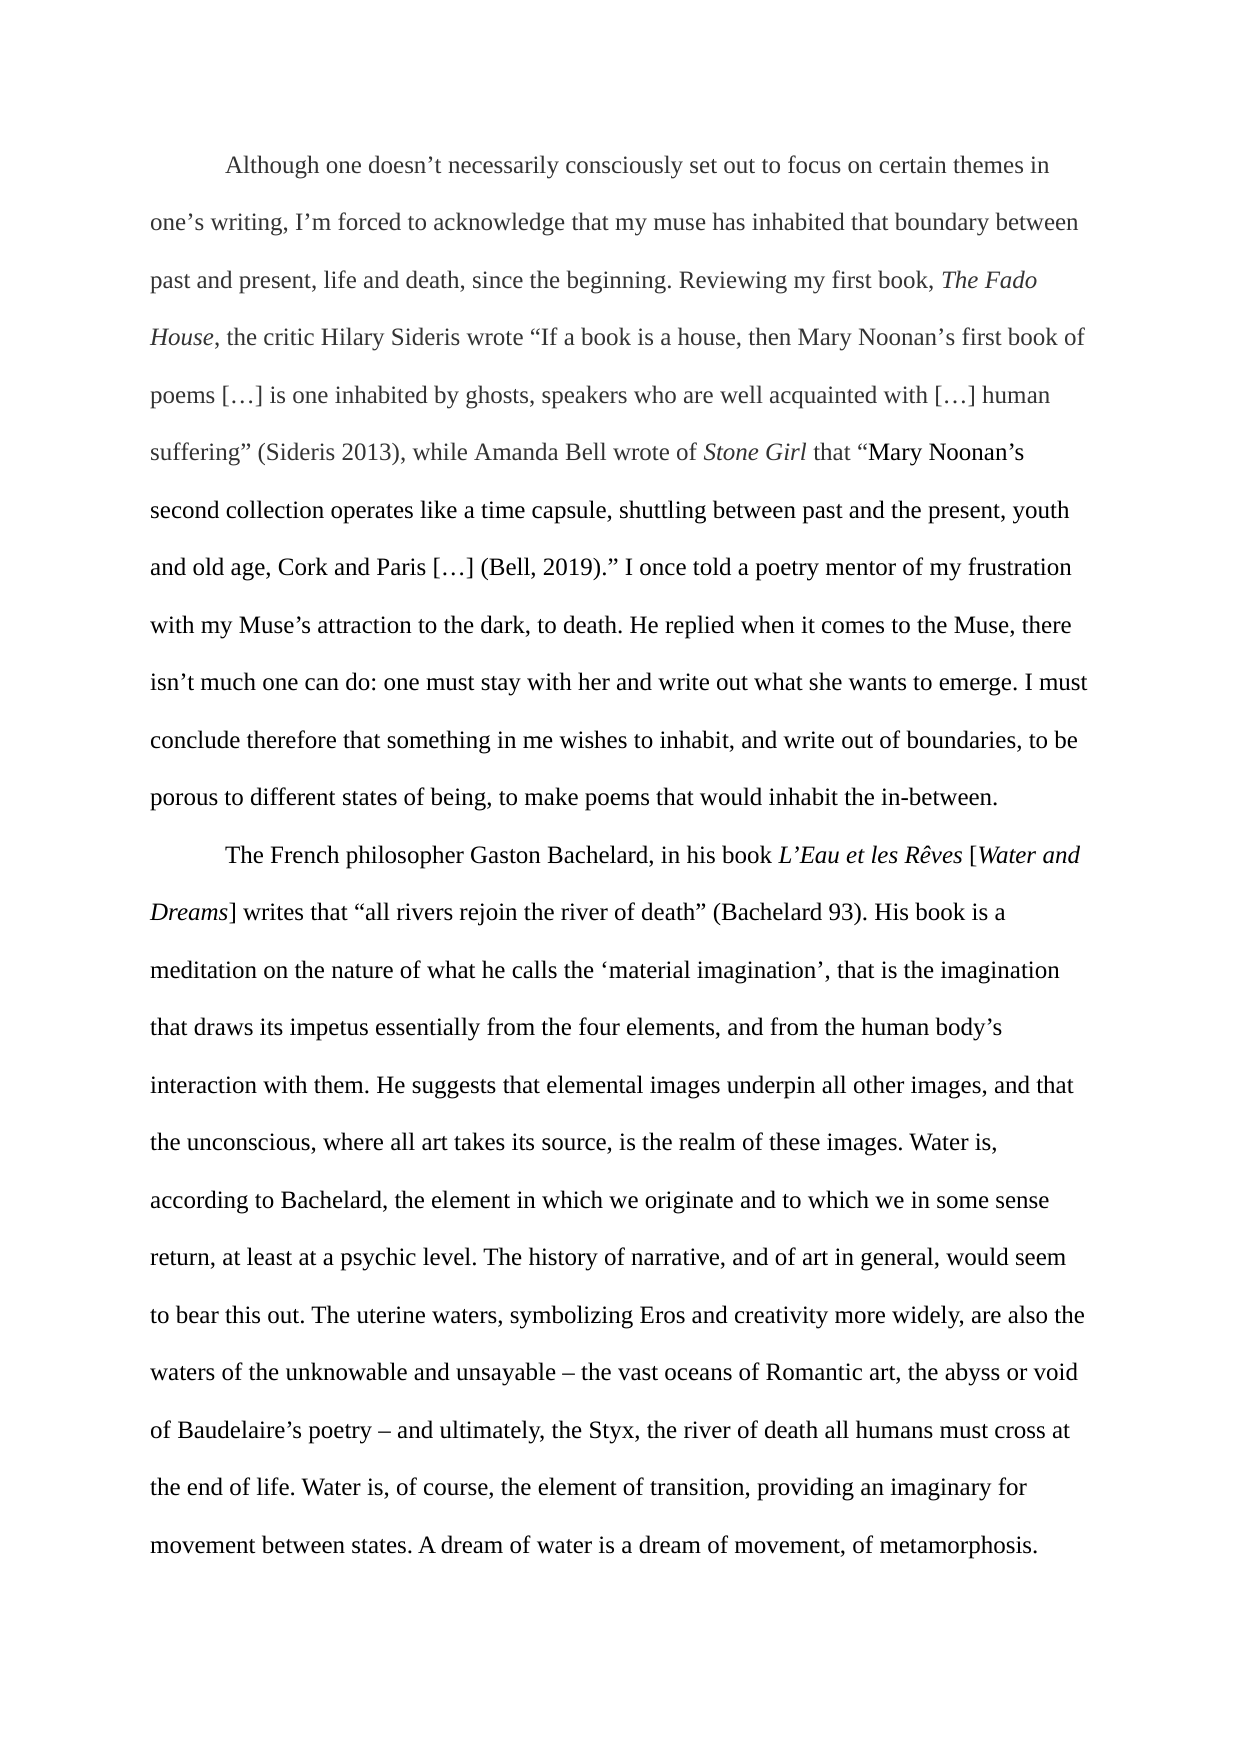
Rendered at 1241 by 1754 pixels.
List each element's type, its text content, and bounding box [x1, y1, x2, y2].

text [150, 840, 1090, 1559]
text Although one doesn’t necessarily consciously set out to focus on certain themes in one’s writing, I’m forced to acknowledge that my muse has inhabited that boundary between past and present, life and death, since the beginning. Reviewing my first book, The Fado House, the critic Hilary Sideris wrote “If a book is a house, then Mary Noonan’s first book of poems […] is one inhabited by ghosts, speakers who are well acquainted with […] human suffering” (Sideris 2013), while Amanda Bell wrote of Stone Girl that “Mary Noonan’s second collection operates like a time capsule, shuttling between past and the present, youth and old age, Cork and Paris […] (Bell, 2019).” I once told a poetry mentor of my frustration with my Muse’s attraction to the dark, to death. He replied when it comes to the Muse, there isn’t much one can do: one must stay with her and write out what she wants to emerge. I must conclude therefore that something in me wishes to inhabit, and write out of boundaries, to be porous to different states of being, to make poems that would inhabit the in-between. [150, 150, 1090, 811]
